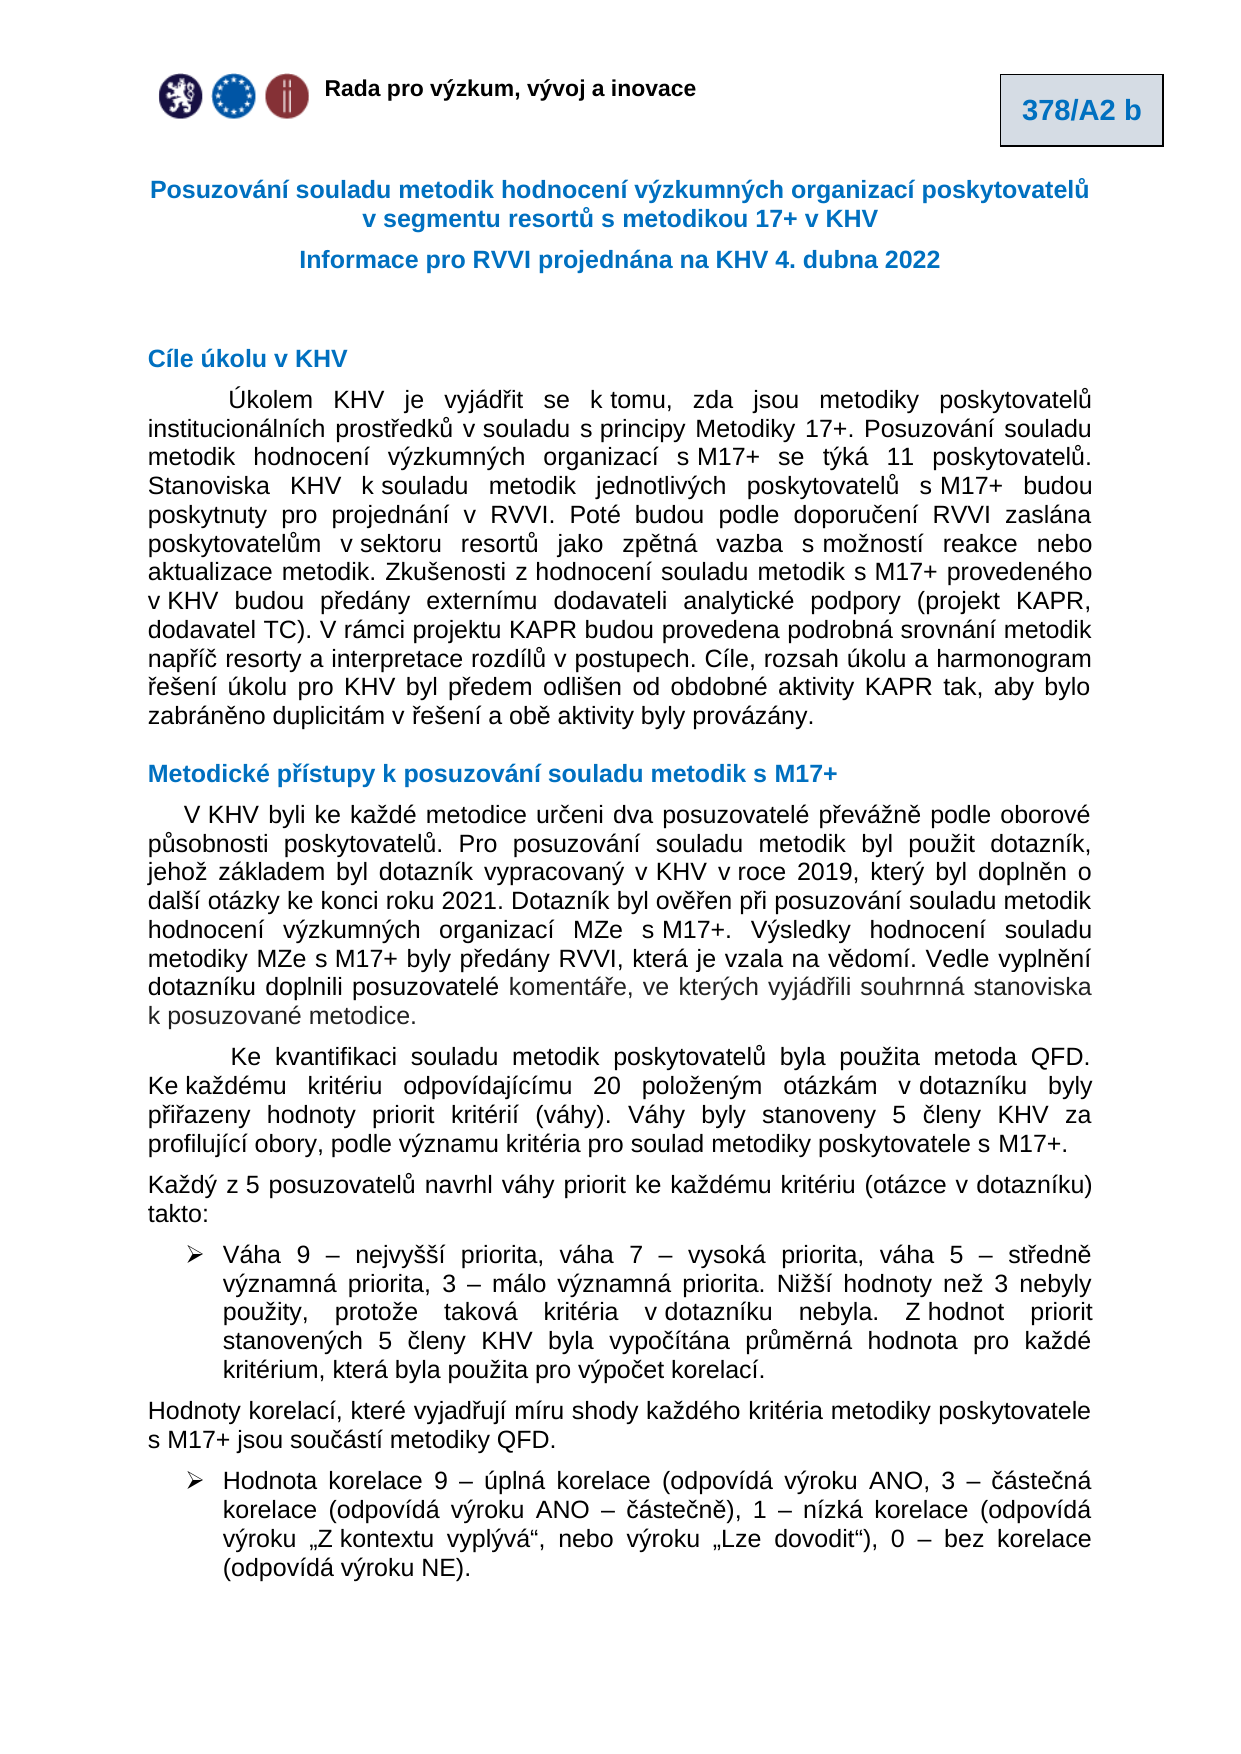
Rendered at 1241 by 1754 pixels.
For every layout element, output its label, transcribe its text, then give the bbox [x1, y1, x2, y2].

text Informace pro RVVI projednána na KHV 4. dubna 2022 [148, 245, 1093, 273]
text Metodické přístupy k posuzování souladu metodik s M17+ [148, 758, 1093, 787]
list Váha 9 – nejvyšší priorita, váha 7 – vysoká priorita, váha 5 – středně významná priorita, 3 – málo významná priorita. Nižší hodnoty než 3 nebyly použity, protože taková kritéria v dotazníku nebyla. Z hodnot priorit stanovených 5 členy KHV byla vypočítána průměrná hodnota pro každé kritérium, která byla použita pro výpočet korelací. [185, 1240, 1093, 1384]
text Cíle úkolu v KHV [148, 343, 1093, 372]
text Každý z 5 posuzovatelů navrhl váhy priorit ke každému kritériu (otázce v dotazníku) takto: [148, 1170, 1093, 1227]
list Hodnota korelace 9 – úplná korelace (odpovídá výroku ANO, 3 – částečná korelace (odpovídá výroku ANO – částečně), 1 – nízká korelace (odpovídá výroku „Z kontextu vyplývá“, nebo výroku „Lze dovodit“), 0 – bez korelace (odpovídá výroku NE). [185, 1466, 1093, 1581]
text Ke kvantifikaci souladu metodik poskytovatelů byla použita metoda QFD. Ke každému kritériu odpovídajícímu 20 položeným otázkám v dotazníku byly přiřazeny hodnoty priorit kritérií (váhy). Váhy byly stanoveny 5 členy KHV za profilující obory, podle významu kritéria pro soulad metodiky poskytovatele s M17+. [148, 1042, 1093, 1157]
text Úkolem KHV je vyjádřit se k tomu, zda jsou metodiky poskytovatelů institucionálních prostředků v souladu s principy Metodiky 17+. Posuzování souladu metodik hodnocení výzkumných organizací s M17+ se týká 11 poskytovatelů. Stanoviska KHV k souladu metodik jednotlivých poskytovatelů s M17+ budou poskytnuty pro projednání v RVVI. Poté budou podle doporučení RVVI zaslána poskytovatelům v sektoru resortů jako zpětná vazba s možností reakce nebo aktualizace metodik. Zkušenosti z hodnocení souladu metodik s M17+ provedeného v KHV budou předány externímu dodavateli analytické podpory (projekt KAPR, dodavatel TC). V rámci projektu KAPR budou provedena podrobná srovnání metodik napříč resorty a interpretace rozdílů v postupech. Cíle, rozsah úkolu a harmonogram řešení úkolu pro KHV byl předem odlišen od obdobné aktivity KAPR tak, aby bylo zabráněno duplicitám v řešení a obě aktivity byly provázány. [148, 385, 1093, 730]
text Posuzování souladu metodik hodnocení výzkumných organizací poskytovatelů v segmentu resortů s metodikou 17+ v KHV [148, 175, 1093, 232]
text Hodnoty korelací, které vyjadřují míru shody každého kritéria metodiky poskytovatele s M17+ jsou součástí metodiky QFD. [148, 1396, 1093, 1454]
picture [158, 73, 309, 120]
text V KHV byli ke každé metodice určeni dva posuzovatelé převážně podle oborové působnosti poskytovatelů. Pro posuzování souladu metodik byl použit dotazník, jehož základem byl dotazník vypracovaný v KHV v roce 2019, který byl doplněn o další otázky ke konci roku 2021. Dotazník byl ověřen při posuzování souladu metodik hodnocení výzkumných organizací MZe s M17+. Výsledky hodnocení souladu metodiky MZe s M17+ byly předány RVVI, která je vzala na vědomí. Vedle vyplnění dotazníku doplnili posuzovatelé komentáře, ve kterých vyjádřili souhrnná stanoviska k posuzované metodice. [148, 800, 1093, 1030]
